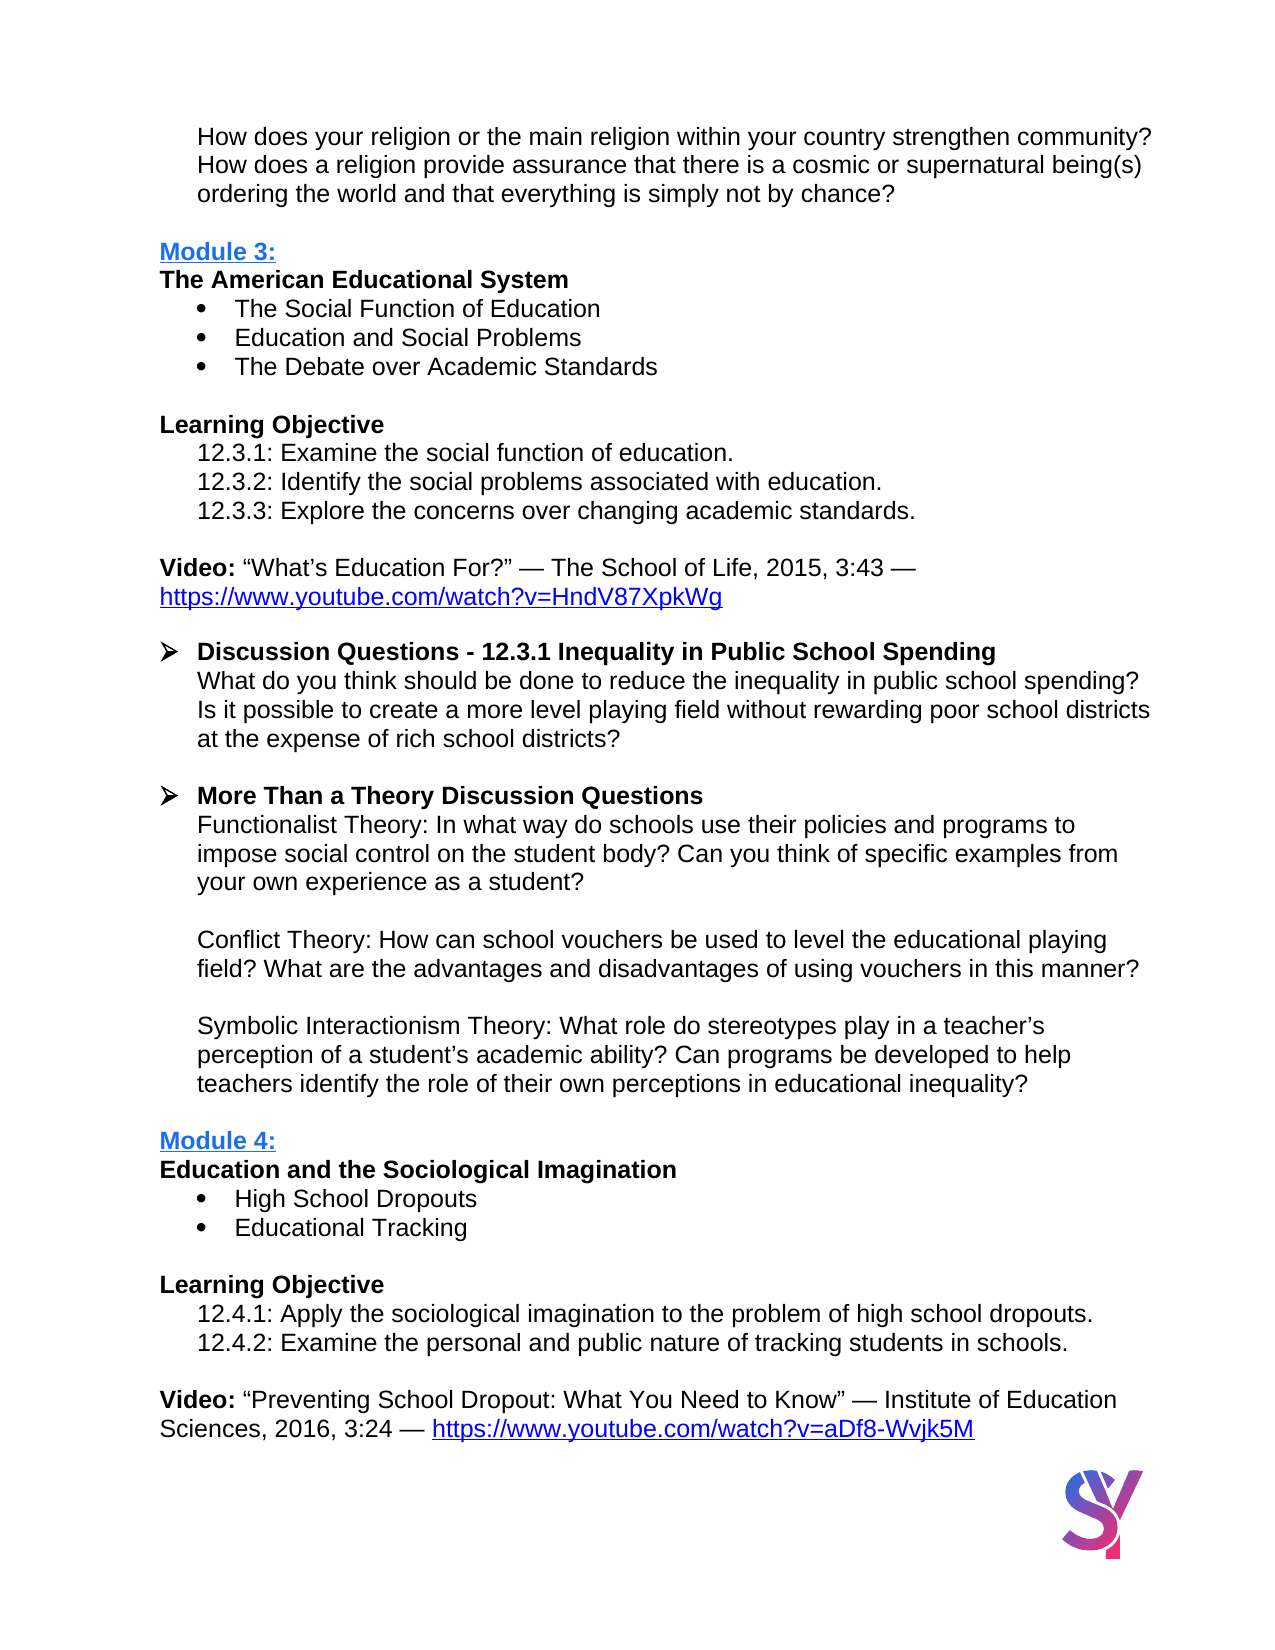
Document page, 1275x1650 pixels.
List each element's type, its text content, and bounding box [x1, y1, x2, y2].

list Education and Social Problems [197, 323, 1162, 352]
list How does your religion or the main religion within your country strengthen community? How does a religion provide assurance that there is a cosmic or supernatural being(s) ordering the world and that everything is simply not by chance? [197, 122, 1162, 208]
text Learning Objective [159, 1270, 1162, 1299]
text Video: “Preventing School Dropout: What You Need to Know” — Institute of Education Sciences, 2016, 3:24 — https://www.youtube.com/watch?v=aDf8-Wvjk5M [159, 1385, 1162, 1443]
picture [1042, 1455, 1163, 1575]
text 12.3.3: Explore the concerns over changing academic standards. [197, 496, 1162, 524]
text 12.4.2: Examine the personal and public nature of tracking students in schools. [197, 1328, 1162, 1356]
text The American Educational System [159, 266, 1162, 294]
text 12.3.1: Examine the social function of education. [197, 438, 1162, 467]
list High School Dropouts [197, 1184, 1162, 1212]
text 12.3.2: Identify the social problems associated with education. [197, 467, 1162, 496]
list More Than a Theory Discussion Questions [159, 781, 1162, 810]
text Video: “What’s Education For?” — The School of Life, 2015, 3:43 — https://www.youtube.com/watch?v=HndV87XpkWg [159, 553, 1162, 611]
list Discussion Questions - 12.3.1 Inequality in Public School Spending [159, 637, 1162, 666]
list The Social Function of Education [197, 294, 1162, 323]
list What do you think should be done to reduce the inequality in public school spending? Is it possible to create a more level playing field without rewarding poor school districts at the expense of rich school districts? [197, 666, 1162, 752]
text Module 3: [159, 237, 1162, 266]
text 12.4.1: Apply the sociological imagination to the problem of high school dropouts. [197, 1299, 1162, 1328]
text Module 4: [159, 1126, 1162, 1155]
list Conflict Theory: How can school vouchers be used to level the educational playing field? What are the advantages and disadvantages of using vouchers in this manner? [197, 925, 1162, 982]
list Symbolic Interactionism Theory: What role do stereotypes play in a teacher’s perception of a student’s academic ability? Can programs be developed to help teachers identify the role of their own perceptions in educational inequality? [197, 1011, 1162, 1097]
list The Debate over Academic Standards [197, 352, 1162, 381]
list Educational Tracking [197, 1212, 1162, 1241]
text Education and the Sociological Imagination [159, 1155, 1162, 1184]
text Learning Objective [159, 409, 1162, 438]
list Functionalist Theory: In what way do schools use their policies and programs to impose social control on the student body? Can you think of specific examples from your own experience as a student? [197, 810, 1162, 896]
